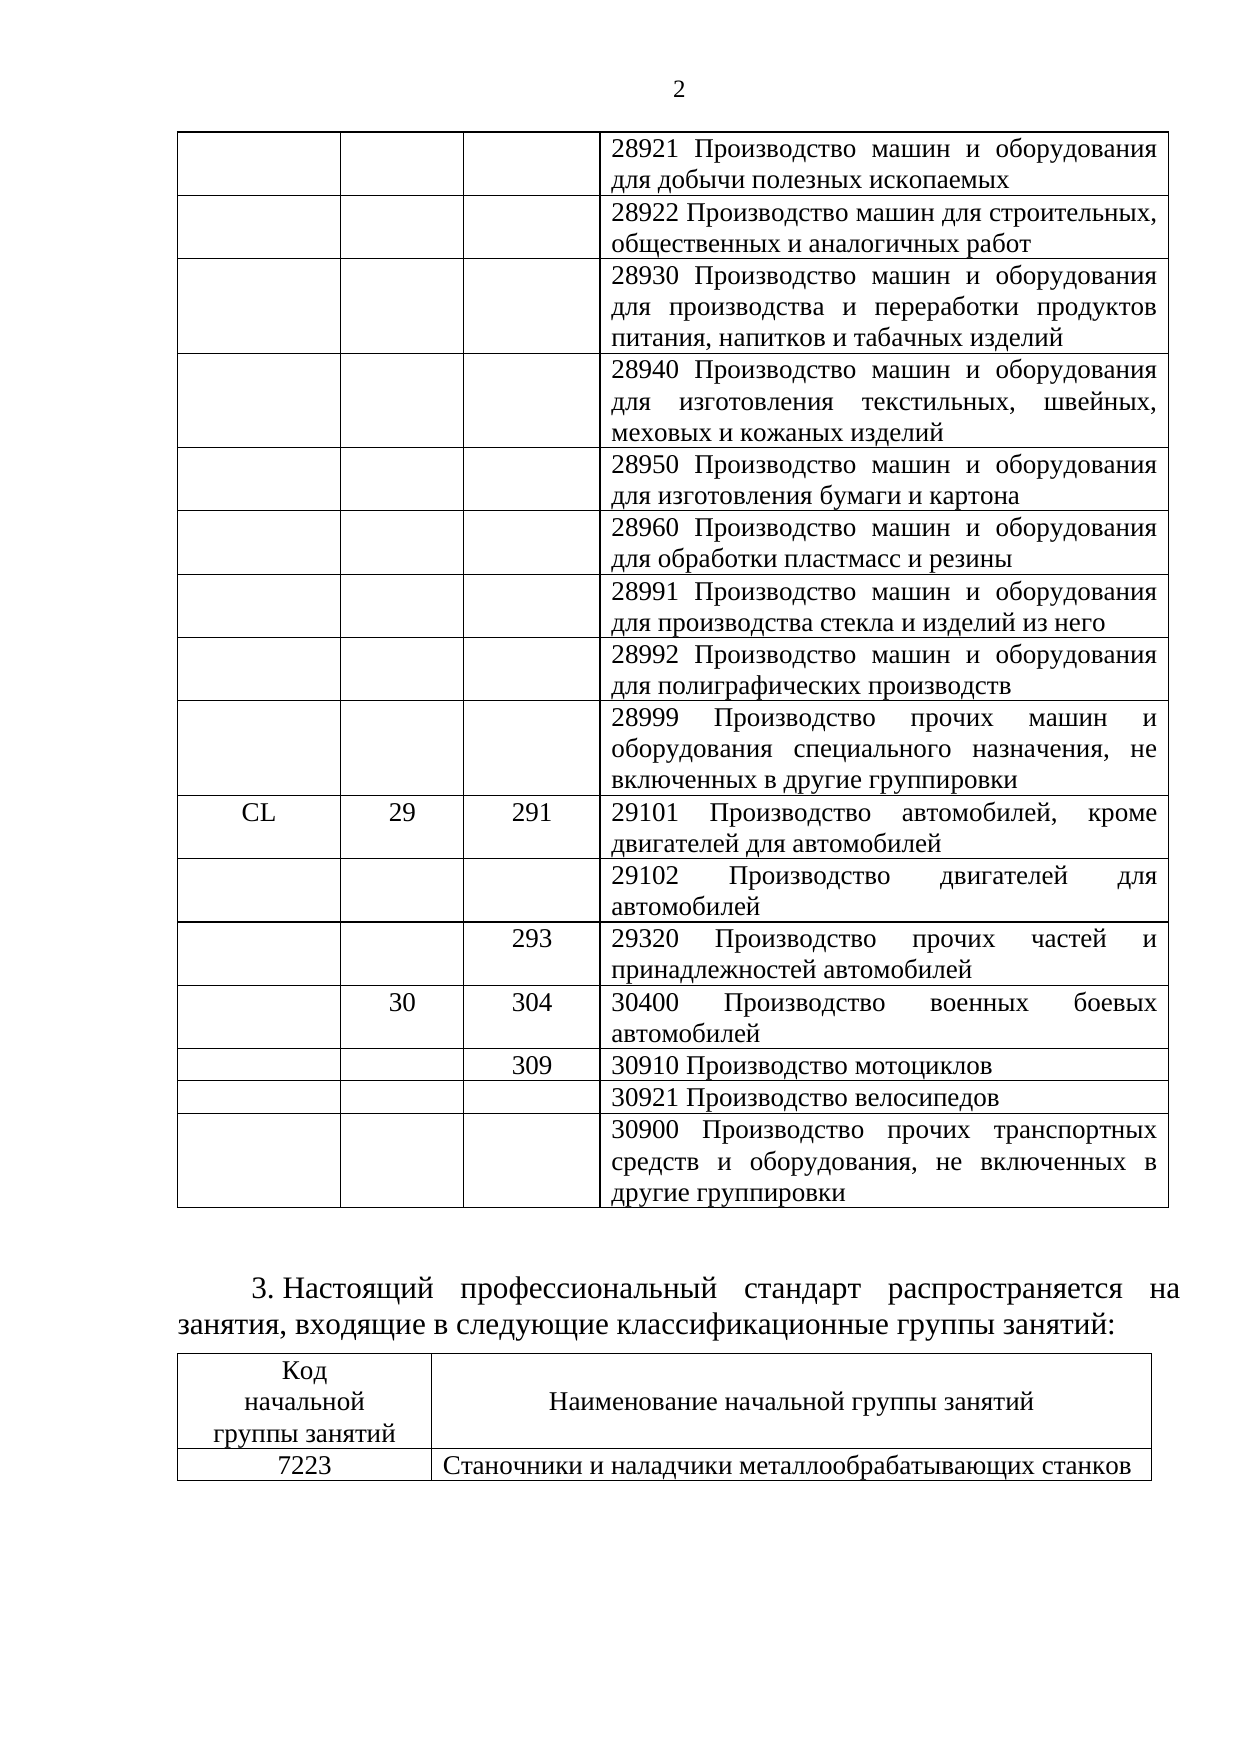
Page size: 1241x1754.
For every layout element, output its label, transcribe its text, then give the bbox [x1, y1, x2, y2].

table_cell 30910 Производство мотоциклов [601, 1049, 1168, 1080]
table_cell [178, 701, 340, 795]
table_cell [341, 575, 463, 637]
table_cell [341, 701, 463, 795]
table_cell [341, 1114, 463, 1207]
table_cell [464, 1114, 599, 1207]
table_cell 29320 Производство прочих частей и принадлежностей автомобилей [601, 923, 1168, 985]
table_cell [341, 354, 463, 447]
table_cell [464, 1081, 599, 1112]
table_cell [464, 701, 599, 795]
table_cell 28950 Производство машин и оборудования для изготовления бумаги и картона [601, 448, 1168, 510]
table_cell 28960 Производство машин и оборудования для обработки пластмасс и резины [601, 511, 1168, 574]
table_cell 304 [464, 986, 599, 1048]
table_cell [178, 575, 340, 637]
table_cell [341, 638, 463, 700]
table_cell [178, 638, 340, 700]
table_cell 30921 Производство велосипедов [601, 1081, 1168, 1112]
table_cell [464, 354, 599, 447]
table_cell 28921 Производство машин и оборудования для добычи полезных ископаемых [601, 133, 1168, 195]
table_cell 293 [464, 923, 599, 985]
table_cell [341, 511, 463, 574]
table_cell 291 [464, 796, 599, 858]
table_cell 28992 Производство машин и оборудования для полиграфических производств [601, 638, 1168, 700]
table_cell [178, 1114, 340, 1207]
table_cell 30 [341, 986, 463, 1048]
table_header Наименование начальной группы занятий [432, 1354, 1151, 1448]
table_cell 28940 Производство машин и оборудования для изготовления текстильных, швейных, меховых и кожаных изделий [601, 354, 1168, 447]
table_cell CL [178, 796, 340, 858]
table_cell [341, 133, 463, 195]
table_cell [341, 859, 463, 921]
table_cell [341, 1081, 463, 1112]
table_cell [341, 1049, 463, 1080]
table_cell 30900 Производство прочих транспортных средств и оборудования, не включенных в другие группировки [601, 1114, 1168, 1207]
table_cell [341, 196, 463, 258]
table_cell 29102 Производство двигателей для автомобилей [601, 859, 1168, 921]
table_cell [341, 259, 463, 352]
table_cell [464, 259, 599, 352]
table_cell [464, 638, 599, 700]
table_cell 28991 Производство машин и оборудования для производства стекла и изделий из него [601, 575, 1168, 637]
table_cell [178, 1049, 340, 1080]
table_cell 29101 Производство автомобилей, кроме двигателей для автомобилей [601, 796, 1168, 858]
table_cell [464, 448, 599, 510]
table_cell [178, 448, 340, 510]
table_cell 28922 Производство машин для строительных, общественных и аналогичных работ [601, 196, 1168, 258]
table_cell [178, 986, 340, 1048]
table_cell Станочники и наладчики металлообрабатывающих станков [432, 1449, 1151, 1480]
table_cell [178, 354, 340, 447]
table_cell [178, 196, 340, 258]
table_cell [464, 511, 599, 574]
table_header Код начальной группы занятий [178, 1354, 431, 1448]
table_cell 29 [341, 796, 463, 858]
table_cell [341, 448, 463, 510]
table_cell [178, 259, 340, 352]
table_cell [464, 575, 599, 637]
table_cell [178, 133, 340, 195]
table_cell 309 [464, 1049, 599, 1080]
table_cell 28930 Производство машин и оборудования для производства и переработки продуктов питания, напитков и табачных изделий [601, 259, 1168, 352]
text 3. Настоящий профессиональный стандарт распространяется на занятия, входящие в следующие классификационные группы занятий: [177, 1269, 1181, 1341]
table_cell [464, 196, 599, 258]
table_cell [464, 859, 599, 921]
table_cell [178, 923, 340, 985]
table_cell [178, 859, 340, 921]
table_cell 7223 [178, 1449, 431, 1480]
table_cell [178, 511, 340, 574]
table_cell 28999 Производство прочих машин и оборудования специального назначения, не включенных в другие группировки [601, 701, 1168, 795]
table_cell [464, 133, 599, 195]
table_cell 30400 Производство военных боевых автомобилей [601, 986, 1168, 1048]
table_cell [178, 1081, 340, 1112]
table_cell [341, 923, 463, 985]
